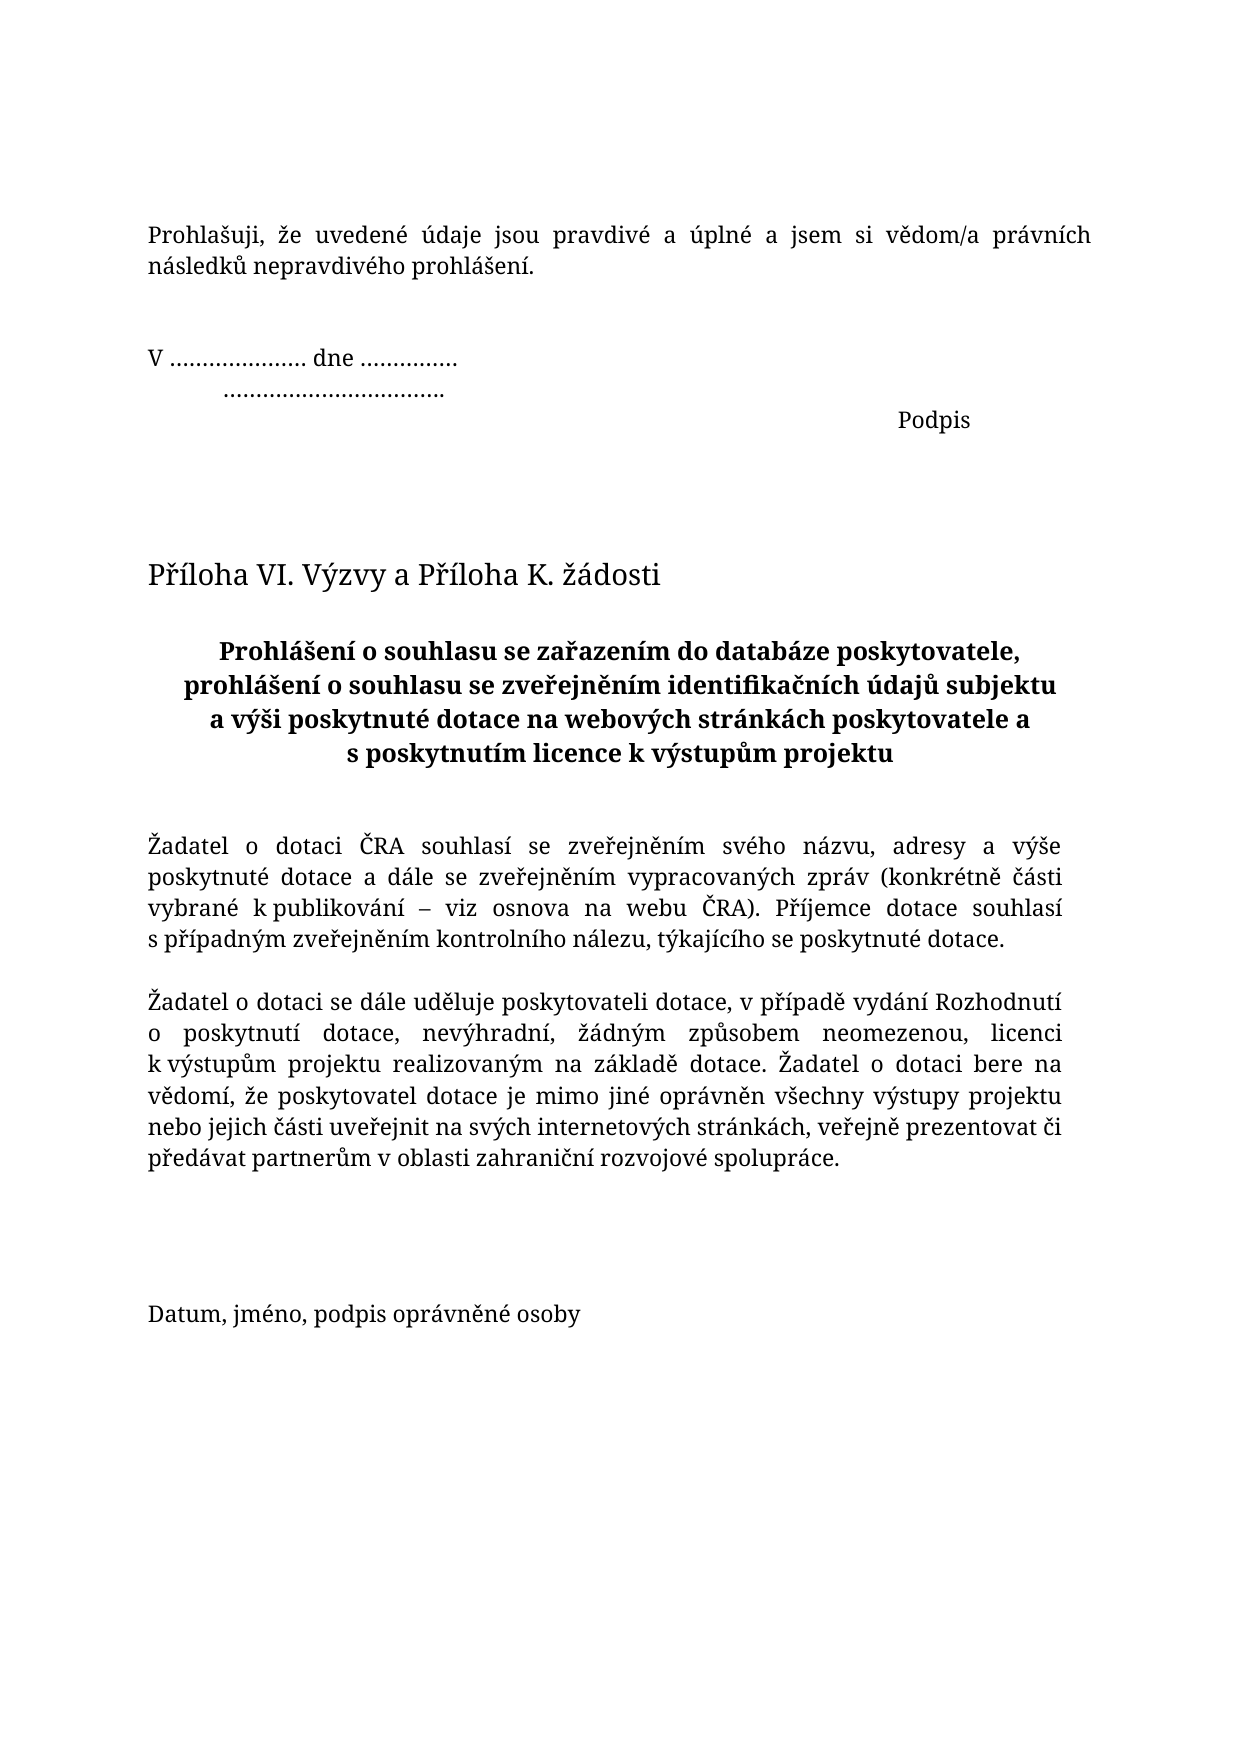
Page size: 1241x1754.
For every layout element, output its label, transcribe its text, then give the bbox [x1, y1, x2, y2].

text Žadatel o dotaci ČRA souhlasí se zveřejněním svého názvu, adresy a výše poskytnuté dotace a dále se zveřejněním vypracovaných zpráv (konkrétně části vybrané k publikování – viz osnova na webu ČRA). Příjemce dotace souhlasí s případným zveřejněním kontrolního nálezu, týkajícího se poskytnuté dotace. [148, 829, 1063, 954]
text Prohlášení o souhlasu se zařazením do databáze poskytovatele, prohlášení o souhlasu se zveřejněním identifikačních údajů subjektu a výši poskytnuté dotace na webových stránkách poskytovatele a s poskytnutím licence k výstupům projektu [148, 634, 1093, 770]
text V ………………… dne …………… ……………………………. [148, 342, 1093, 404]
text Podpis [148, 404, 1093, 435]
text Datum, jméno, podpis oprávněné osoby [148, 1298, 1063, 1329]
text Žadatel o dotaci se dále uděluje poskytovateli dotace, v případě vydání Rozhodnutí o poskytnutí dotace, nevýhradní, žádným způsobem neomezenou, licenci k výstupům projektu realizovaným na základě dotace. Žadatel o dotaci bere na vědomí, že poskytovatel dotace je mimo jiné oprávněn všechny výstupy projektu nebo jejich části uveřejnit na svých internetových stránkách, veřejně prezentovat či předávat partnerům v oblasti zahraniční rozvojové spolupráce. [148, 986, 1063, 1173]
text Prohlašuji, že uvedené údaje jsou pravdivé a úplné a jsem si vědom/a právních následků nepravdivého prohlášení. [148, 219, 1093, 282]
title Příloha VI. Výzvy a Příloha K. žádosti [148, 554, 1093, 594]
